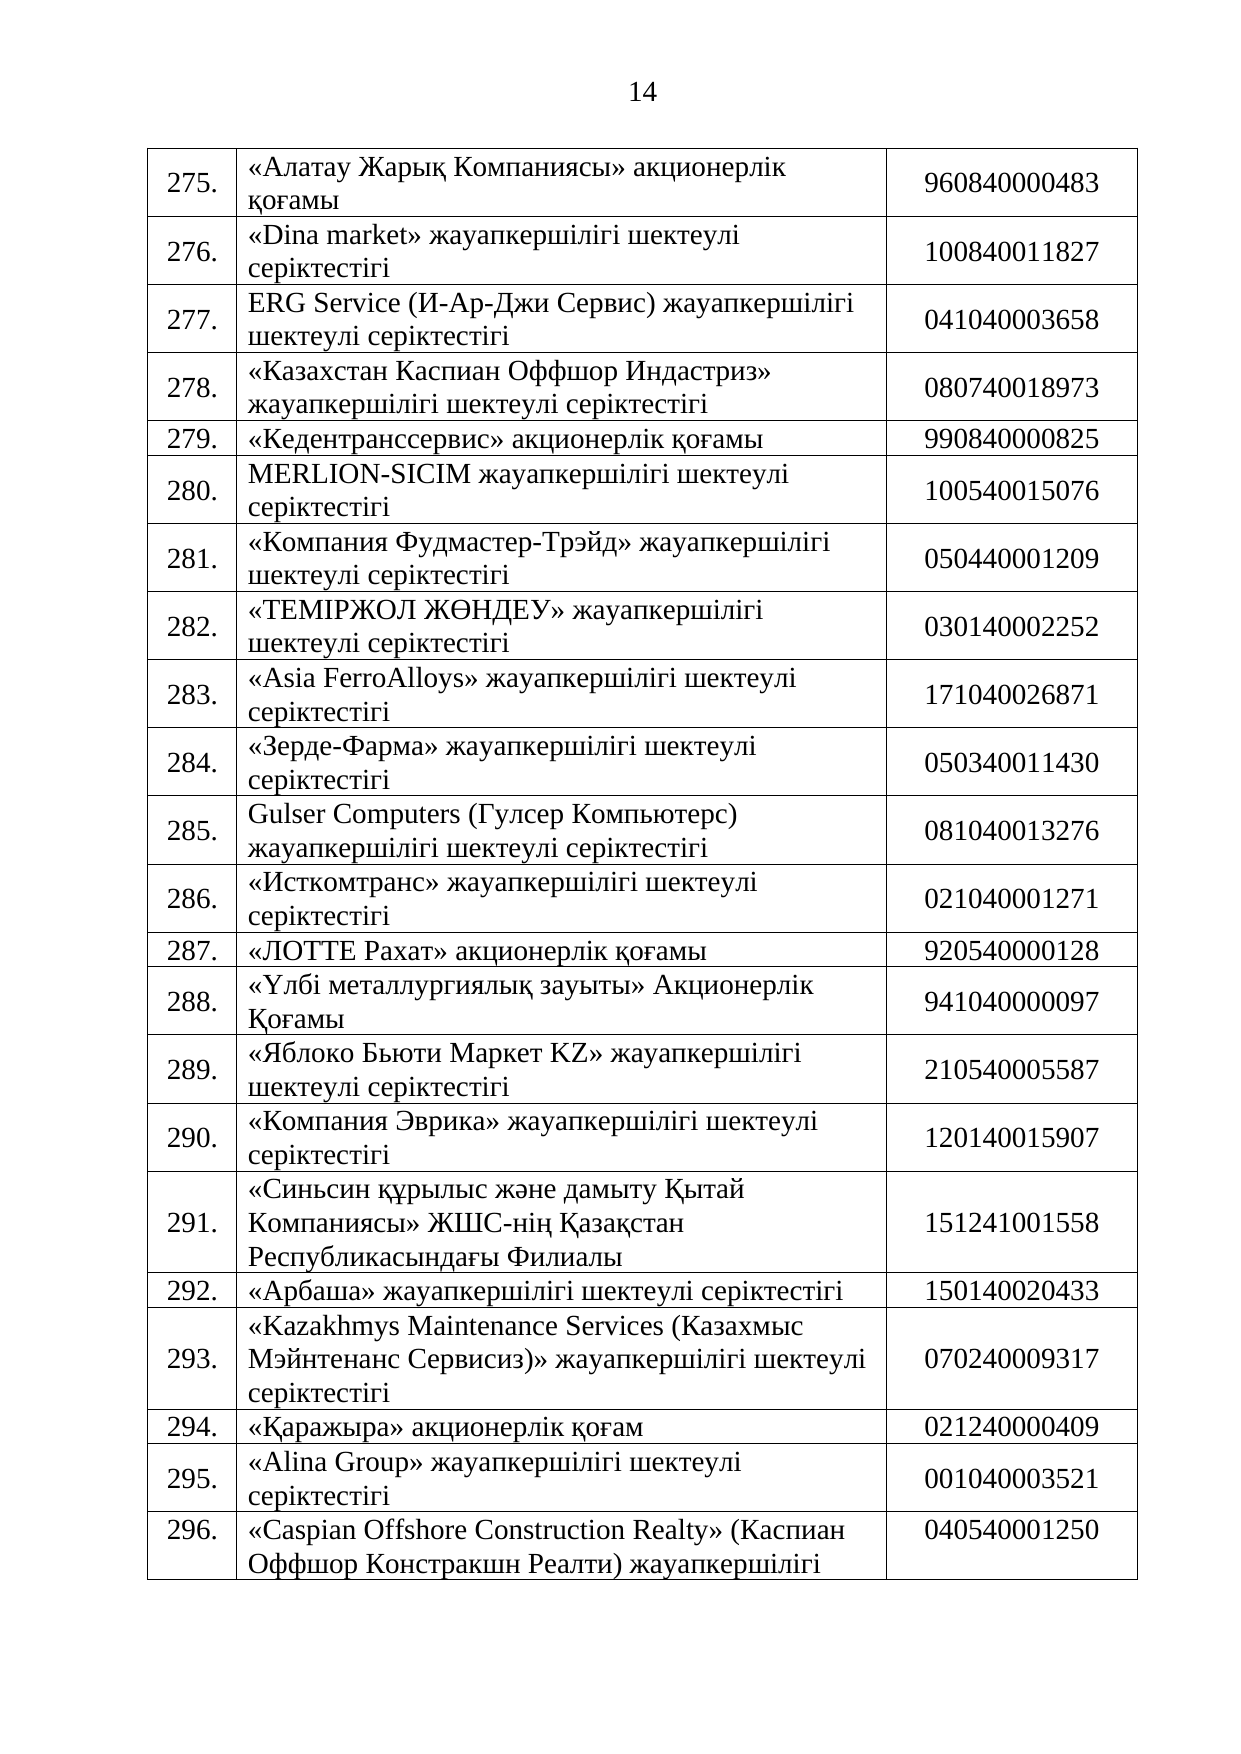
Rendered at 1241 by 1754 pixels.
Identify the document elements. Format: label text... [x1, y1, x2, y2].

table_cell 100540015076 [887, 456, 1137, 523]
table_cell «Үлбі металлургиялық зауыты» Акционерлік Қоғамы [237, 967, 886, 1034]
table_cell «Арбаша» жауапкершілігі шектеулі серіктестігі [237, 1273, 886, 1307]
table_cell 960840000483 [887, 149, 1137, 216]
table_cell 050440001209 [887, 524, 1137, 591]
table_cell 081040013276 [887, 796, 1137, 863]
table_cell 293. [148, 1308, 236, 1408]
table_cell 171040026871 [887, 660, 1137, 727]
table_cell 288. [148, 967, 236, 1034]
table_cell ERG Service (И-Ар-Джи Сервис) жауапкершілігі шектеулі серіктестігі [237, 285, 886, 352]
table_cell 100840011827 [887, 217, 1137, 284]
table_cell 277. [148, 285, 236, 352]
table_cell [237, 1512, 886, 1579]
table_cell «Kazakhmys Maintenance Services (Казахмыс Мэйнтенанс Сервисиз)» жауапкершілігі шектеулі серіктестігі [237, 1308, 886, 1408]
table_cell 941040000097 [887, 967, 1137, 1034]
table_cell 920540000128 [887, 933, 1137, 966]
table_cell «Яблоко Бьюти Маркет KZ» жауапкершілігі шектеулі серіктестігі [237, 1035, 886, 1102]
table_cell 283. [148, 660, 236, 727]
table_cell 290. [148, 1104, 236, 1171]
table_cell 050340011430 [887, 728, 1137, 795]
table_cell 280. [148, 456, 236, 523]
table_cell 275. [148, 149, 236, 216]
table_cell «Кедентранссервис» акционерлік қоғамы [237, 421, 886, 455]
table_cell 151241001558 [887, 1172, 1137, 1272]
table_cell 286. [148, 865, 236, 932]
table_cell «Қаражыра» акционерлік қоғам [237, 1410, 886, 1443]
table_cell «ЛОТТЕ Рахат» акционерлік қоғамы [237, 933, 886, 966]
table_cell «Alina Group» жауапкершілігі шектеулі серіктестігі [237, 1444, 886, 1511]
table_cell 296. [148, 1512, 236, 1579]
table_cell 282. [148, 592, 236, 659]
table_cell MERLION-SICIM жауапкершілігі шектеулі серіктестігі [237, 456, 886, 523]
table_cell 281. [148, 524, 236, 591]
table_cell 284. [148, 728, 236, 795]
table_cell 990840000825 [887, 421, 1137, 455]
table_cell 120140015907 [887, 1104, 1137, 1171]
table_cell 291. [148, 1172, 236, 1272]
table_cell 285. [148, 796, 236, 863]
table_cell 080740018973 [887, 353, 1137, 420]
table_cell 150140020433 [887, 1273, 1137, 1307]
table_cell «Казахстан Каспиан Оффшор Индастриз» жауапкершілігі шектеулі серіктестігі [237, 353, 886, 420]
table_cell «Asia FerroAlloys» жауапкершілігі шектеулі серіктестігі [237, 660, 886, 727]
table_cell 278. [148, 353, 236, 420]
table_cell «Компания Фудмастер-Трэйд» жауапкершілігі шектеулі серіктестігі [237, 524, 886, 591]
table_cell 021240000409 [887, 1410, 1137, 1443]
table_cell «ТЕМІРЖОЛ ЖӨНДЕУ» жауапкершілігі шектеулі серіктестігі [237, 592, 886, 659]
table_cell 210540005587 [887, 1035, 1137, 1102]
table_cell 070240009317 [887, 1308, 1137, 1408]
table_cell «Синьсин құрылыс және дамыту Қытай Компаниясы» ЖШС-нің Қазақстан Республикасындағы Филиалы [237, 1172, 886, 1272]
table_cell 040540001250 [887, 1512, 1137, 1579]
table_cell «Компания Эврика» жауапкершілігі шектеулі серіктестігі [237, 1104, 886, 1171]
table_cell 030140002252 [887, 592, 1137, 659]
table_cell 041040003658 [887, 285, 1137, 352]
table_cell «Зерде-Фарма» жауапкершілігі шектеулі серіктестігі [237, 728, 886, 795]
table_cell 021040001271 [887, 865, 1137, 932]
table_cell 289. [148, 1035, 236, 1102]
table_cell 295. [148, 1444, 236, 1511]
table_cell Gulser Computers (Гулсер Компьютерс) жауапкершілігі шектеулі серіктестігі [237, 796, 886, 863]
table_cell «Dina market» жауапкершілігі шектеулі серіктестігі [237, 217, 886, 284]
table_cell 279. [148, 421, 236, 455]
table_cell 292. [148, 1273, 236, 1307]
table_cell 287. [148, 933, 236, 966]
table_cell «Исткомтранс» жауапкершілігі шектеулі серіктестігі [237, 865, 886, 932]
table_cell 276. [148, 217, 236, 284]
table_cell 001040003521 [887, 1444, 1137, 1511]
table_cell «Алатау Жарық Компаниясы» акционерлік қоғамы [237, 149, 886, 216]
table_cell 294. [148, 1410, 236, 1443]
